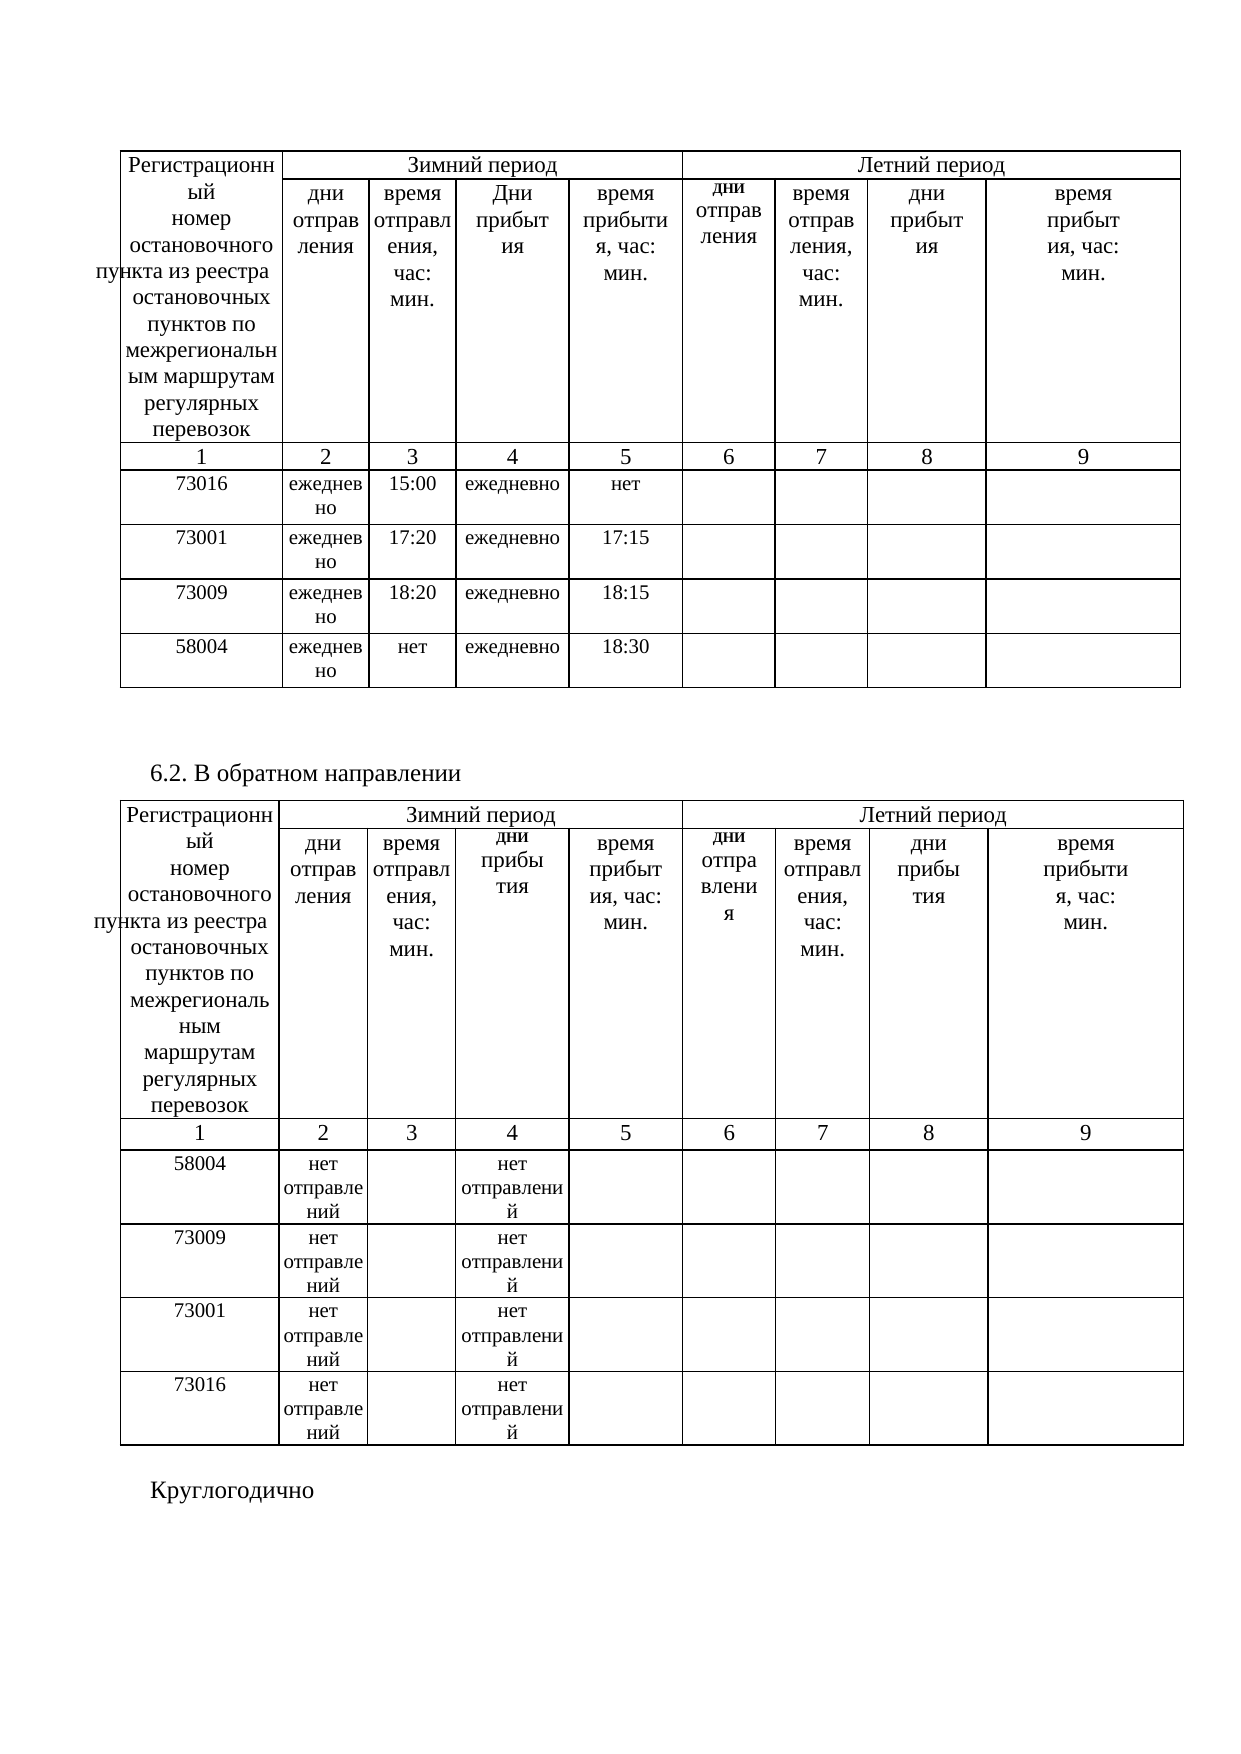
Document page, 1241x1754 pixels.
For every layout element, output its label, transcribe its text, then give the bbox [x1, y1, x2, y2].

table_cell [570, 1298, 682, 1371]
table_cell 9 [989, 1119, 1183, 1149]
table_cell время прибыти я, час: мин. [570, 180, 682, 441]
table_cell ежедневно [457, 634, 568, 687]
table_cell [870, 1225, 987, 1297]
table_cell [776, 634, 867, 687]
table_cell дни прибы тия [870, 829, 987, 1117]
table_cell ежедневно [283, 580, 368, 632]
table_header Летний период [683, 152, 1180, 178]
table_cell нет отправлений [280, 1151, 367, 1223]
table_cell время отправ ления, час: мин. [776, 180, 867, 441]
table_header Регистрационный номер остановочного пункта из реестра остановочных пунктов по межрегиональным маршрутам регулярных перевозок [121, 152, 282, 441]
table_cell время отправл ения, час: мин. [776, 829, 869, 1117]
table_cell [868, 525, 985, 578]
table_cell [570, 1151, 682, 1223]
table_cell 18:15 [570, 580, 682, 632]
table_cell [868, 634, 985, 687]
table_cell время отправл ения, час: мин. [370, 180, 455, 441]
table_cell нет отправлений [280, 1298, 367, 1371]
table_cell 73016 [121, 471, 282, 524]
table_cell 1 [121, 443, 282, 469]
table_cell ежедневно [283, 525, 368, 578]
table_cell нет отправлений [456, 1225, 568, 1297]
table_cell 7 [776, 443, 867, 469]
table_cell 8 [870, 1119, 987, 1149]
table_cell время прибыт ия, час: мин. [987, 180, 1180, 441]
table_cell [989, 1298, 1183, 1371]
table_cell нет отправлений [456, 1372, 568, 1444]
table_cell [683, 580, 774, 632]
table_cell время отправл ения, час: мин. [368, 829, 455, 1117]
table_cell 73001 [121, 1298, 278, 1371]
table_cell ежедневно [457, 471, 568, 524]
text 6.2. В обратном направлении [150, 758, 1090, 787]
table_cell [868, 471, 985, 524]
table_cell [989, 1151, 1183, 1223]
table_cell ДНИ отпра влени я [683, 829, 775, 1117]
table_cell 4 [456, 1119, 568, 1149]
table_cell [868, 580, 985, 632]
table_header Регистрационный номер остановочного пункта из реестра остановочных пунктов по межрегиональным маршрутам регулярных перевозок [121, 801, 278, 1117]
table_cell нет отправлений [280, 1372, 367, 1444]
table_cell нет отправлений [280, 1225, 367, 1297]
table_cell 2 [283, 443, 368, 469]
table_cell 5 [570, 443, 682, 469]
table_cell [776, 471, 867, 524]
table_cell [776, 580, 867, 632]
table_cell [989, 1225, 1183, 1297]
table_cell время прибыт ия, час: мин. [570, 829, 682, 1117]
table_cell 58004 [121, 634, 282, 687]
table_cell 58004 [121, 1151, 278, 1223]
text Круглогодично [150, 1475, 1090, 1503]
table_cell [368, 1298, 455, 1371]
table_cell 1 [121, 1119, 278, 1149]
table_cell [683, 1151, 775, 1223]
table_cell [570, 1225, 682, 1297]
table_cell [776, 525, 867, 578]
table_cell Дни прибыт ия [457, 180, 568, 441]
table_cell 18:30 [570, 634, 682, 687]
table_cell [776, 1225, 869, 1297]
table_cell 6 [683, 443, 774, 469]
table_cell дни отправ ления [280, 829, 367, 1117]
table_cell [776, 1298, 869, 1371]
table_cell [368, 1225, 455, 1297]
table_cell 4 [457, 443, 568, 469]
table_cell 3 [368, 1119, 455, 1149]
table_cell 17:20 [370, 525, 455, 578]
table_header Зимний период [283, 152, 682, 178]
table_header Зимний период [280, 801, 682, 828]
table_cell [570, 1372, 682, 1444]
table_cell нет отправлений [456, 1298, 568, 1371]
table_cell [987, 525, 1180, 578]
table_cell [683, 1372, 775, 1444]
table_cell [368, 1372, 455, 1444]
table_cell [987, 634, 1180, 687]
table_cell [870, 1372, 987, 1444]
table_cell ежедневно [283, 471, 368, 524]
table_cell 8 [868, 443, 985, 469]
table_cell 18:20 [370, 580, 455, 632]
table_cell 73009 [121, 580, 282, 632]
table_cell 73009 [121, 1225, 278, 1297]
table_cell нет [570, 471, 682, 524]
table_cell 7 [776, 1119, 869, 1149]
table_cell 3 [370, 443, 455, 469]
table_cell [683, 525, 774, 578]
table_cell [776, 1151, 869, 1223]
table_cell 73016 [121, 1372, 278, 1444]
table_cell 2 [280, 1119, 367, 1149]
table_cell [870, 1151, 987, 1223]
table_cell дни прибыт ия [868, 180, 985, 441]
table_cell ДНИ отправ ления [683, 180, 774, 441]
table_cell ДНИ прибы тия [456, 829, 568, 1117]
table_cell [683, 471, 774, 524]
table_cell ежедневно [283, 634, 368, 687]
table_cell ежедневно [457, 525, 568, 578]
table_cell 6 [683, 1119, 775, 1149]
table_cell [989, 1372, 1183, 1444]
table_cell время прибыти я, час: мин. [989, 829, 1183, 1117]
table_cell 5 [570, 1119, 682, 1149]
table_cell [683, 1225, 775, 1297]
table_cell [683, 634, 774, 687]
table_cell [683, 1298, 775, 1371]
table_cell 9 [987, 443, 1180, 469]
table_cell [987, 580, 1180, 632]
table_cell [776, 1372, 869, 1444]
table_header Летний период [683, 801, 1183, 828]
table_cell дни отправ ления [283, 180, 368, 441]
table_cell 15:00 [370, 471, 455, 524]
table_cell [987, 471, 1180, 524]
table_cell нет отправлений [456, 1151, 568, 1223]
table_cell [368, 1151, 455, 1223]
table_cell [870, 1298, 987, 1371]
table_cell ежедневно [457, 580, 568, 632]
table_cell нет [370, 634, 455, 687]
table_cell 73001 [121, 525, 282, 578]
table_cell 17:15 [570, 525, 682, 578]
